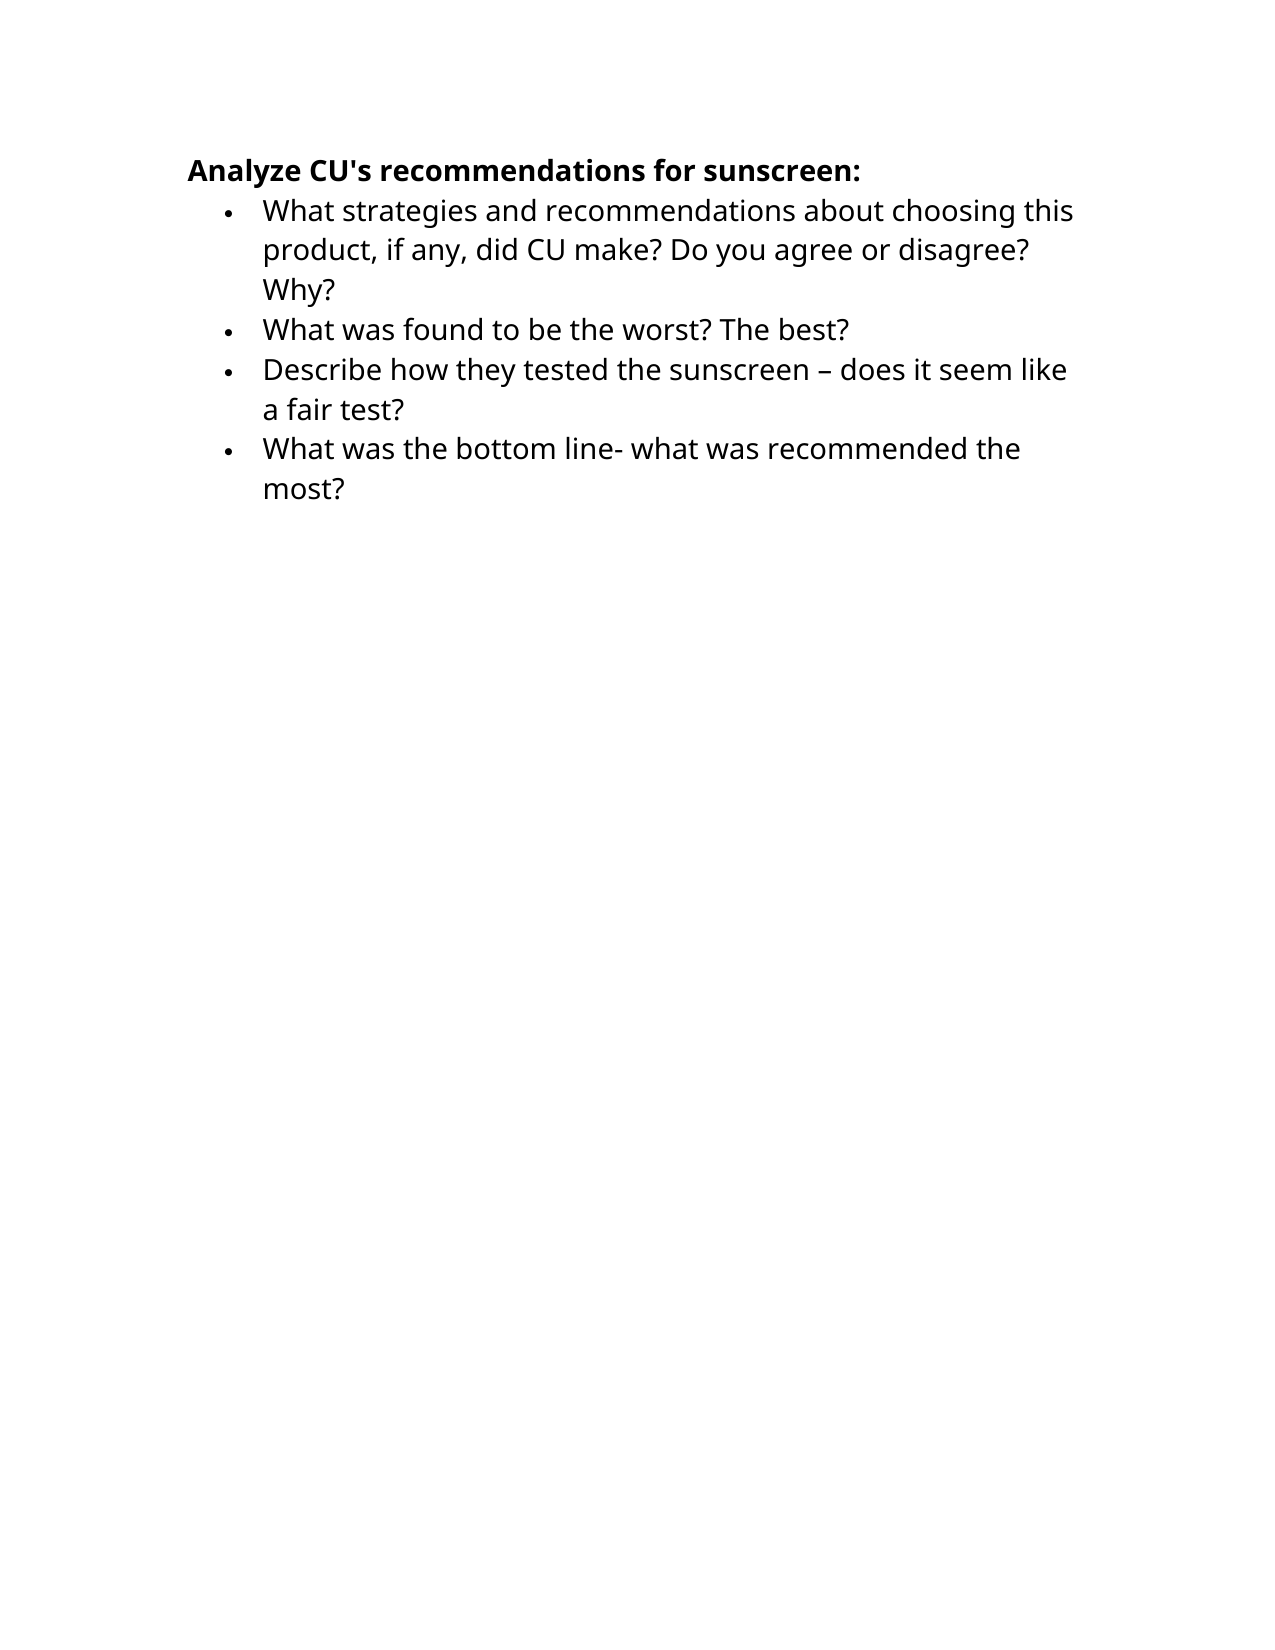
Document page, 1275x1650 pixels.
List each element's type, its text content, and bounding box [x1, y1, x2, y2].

list Describe how they tested the sunscreen – does it seem like a fair test? [225, 349, 1087, 428]
list What strategies and recommendations about choosing this product, if any, did CU make? Do you agree or disagree? Why? [225, 190, 1087, 309]
list What was the bottom line- what was recommended the most? [225, 429, 1087, 508]
list What was found to be the worst? The best? [225, 309, 1087, 349]
text Analyze CU's recommendations for sunscreen: [187, 150, 1087, 190]
